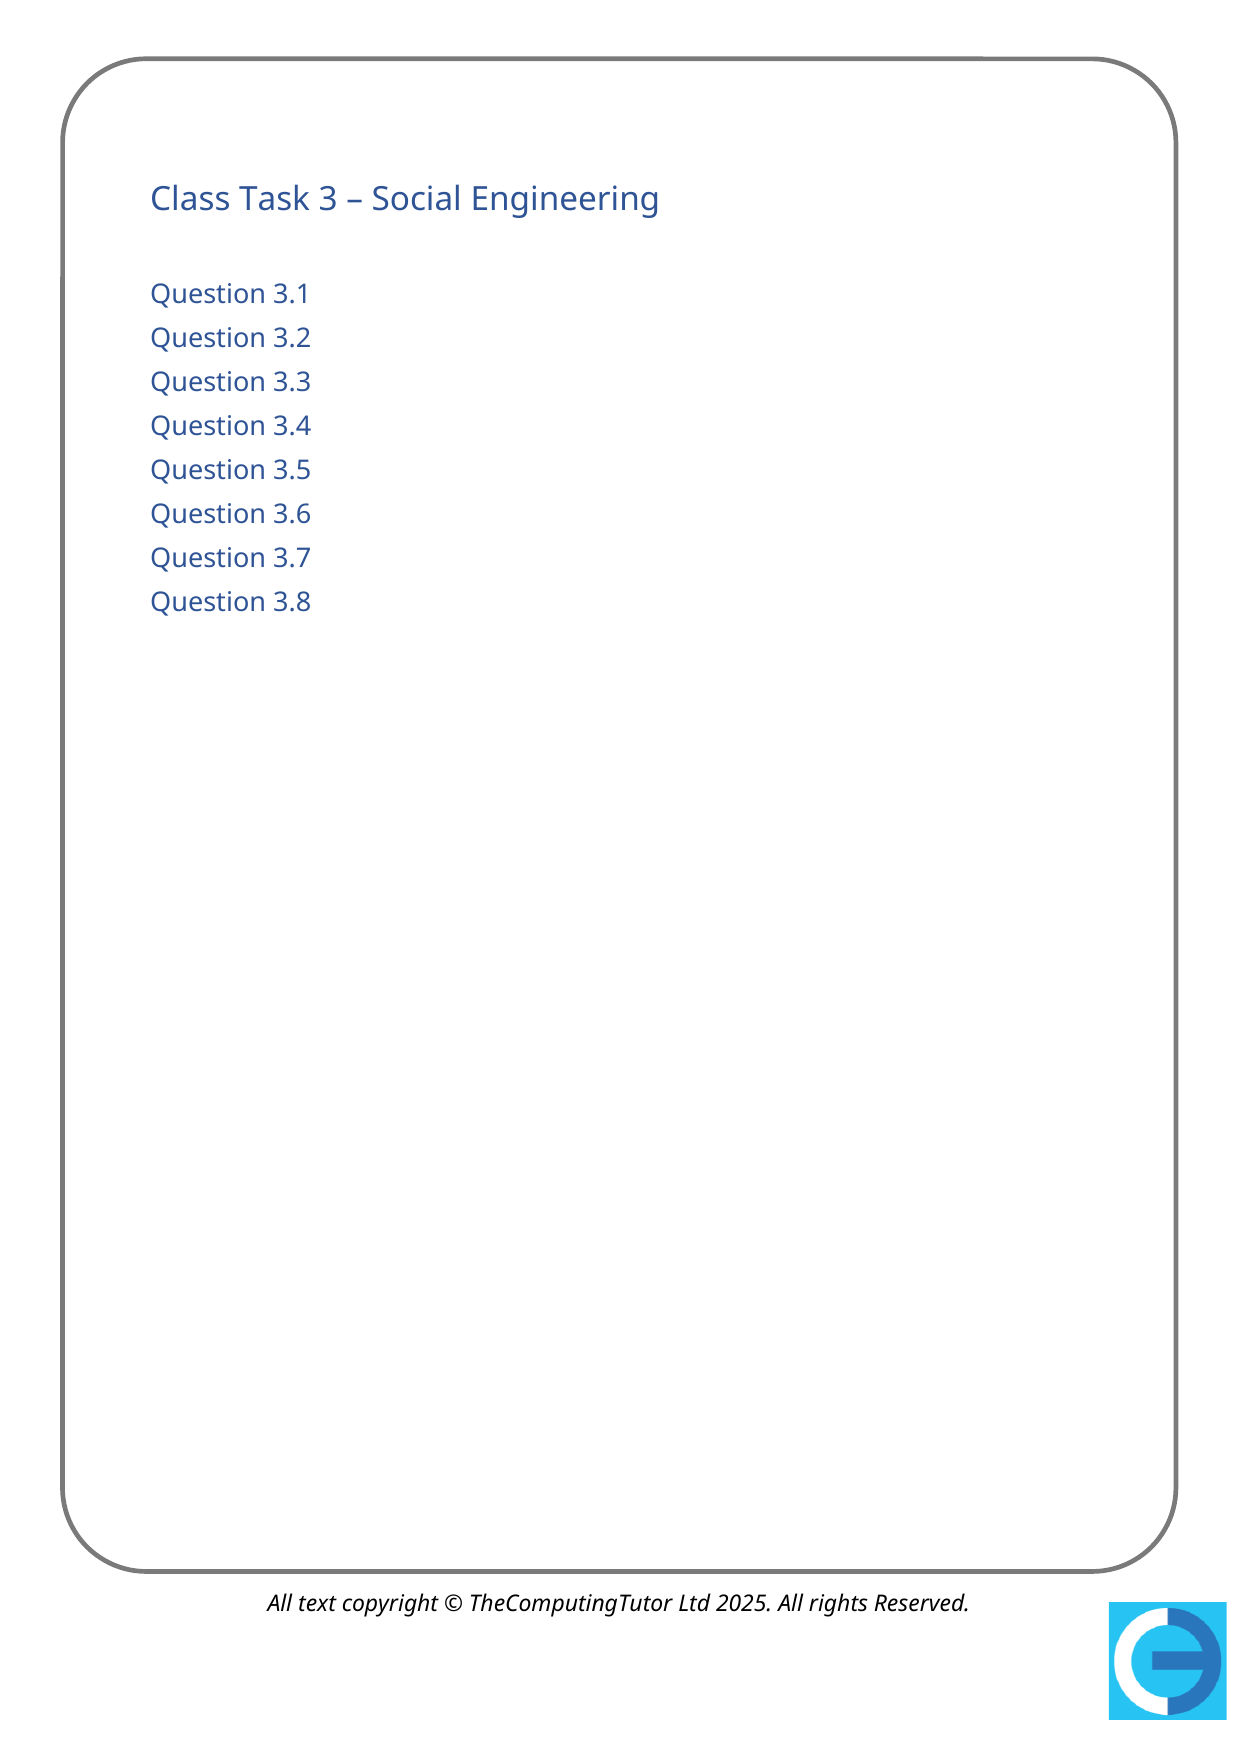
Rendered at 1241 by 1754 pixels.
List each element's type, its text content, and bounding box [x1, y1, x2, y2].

subtitle Class Task 3 – Social Engineering [150, 175, 1090, 220]
subtitle Question 3.5 [150, 450, 1090, 487]
picture [1108, 1602, 1227, 1720]
subtitle Question 3.2 [150, 318, 1090, 355]
subtitle Question 3.1 [150, 274, 1090, 311]
subtitle Question 3.6 [150, 494, 1090, 531]
subtitle Question 3.3 [150, 362, 1090, 399]
subtitle Question 3.7 [150, 538, 1090, 575]
subtitle Question 3.8 [150, 582, 1090, 619]
subtitle Question 3.4 [150, 406, 1090, 443]
